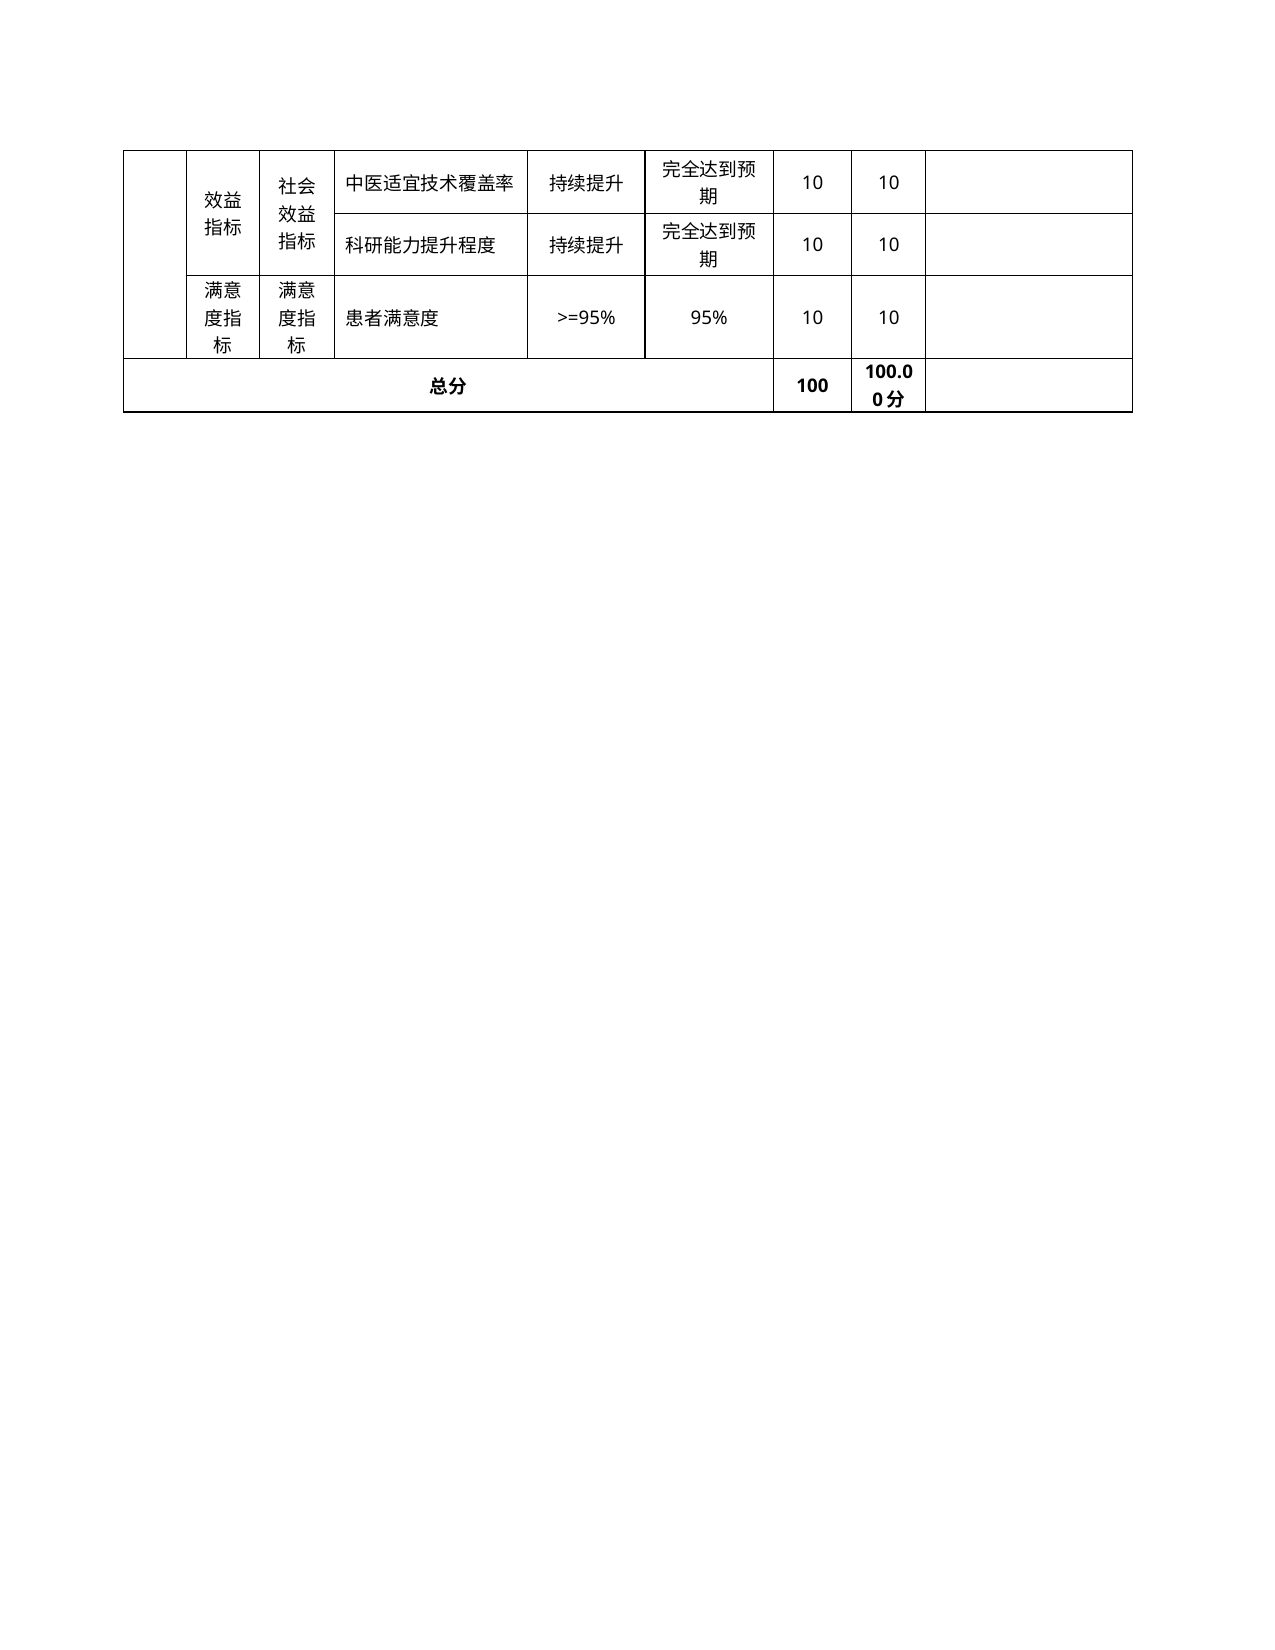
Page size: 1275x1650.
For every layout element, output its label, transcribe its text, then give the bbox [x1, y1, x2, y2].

table_cell 100 [774, 359, 851, 411]
table_cell 10 [852, 214, 925, 275]
table_cell 完全达到预期 [646, 151, 773, 212]
table_cell 100.00分 [852, 359, 925, 411]
table_cell 患者满意度 [335, 276, 527, 358]
table_cell 10 [774, 151, 851, 212]
table_cell 10 [774, 276, 851, 358]
table_cell 科研能力提升程度 [335, 214, 527, 275]
table_cell 效益指标 [187, 151, 259, 275]
table_cell 10 [774, 214, 851, 275]
table_cell 中医适宜技术覆盖率 [335, 151, 527, 212]
table_cell >=95% [528, 276, 644, 358]
table_cell 完全达到预期 [646, 214, 773, 275]
table_cell 10 [852, 151, 925, 212]
table_cell [926, 151, 1132, 212]
table_cell 满意度指标 [187, 276, 259, 358]
table_cell 95% [646, 276, 773, 358]
table_cell 持续提升 [528, 214, 644, 275]
table_cell 10 [852, 276, 925, 358]
table_cell 满意度指标 [260, 276, 334, 358]
table_cell [926, 276, 1132, 358]
table_cell [926, 214, 1132, 275]
table_cell 总分 [124, 359, 773, 411]
table_cell 社会效益指标 [260, 151, 334, 275]
table_cell 持续提升 [528, 151, 644, 212]
table_cell [926, 359, 1132, 411]
